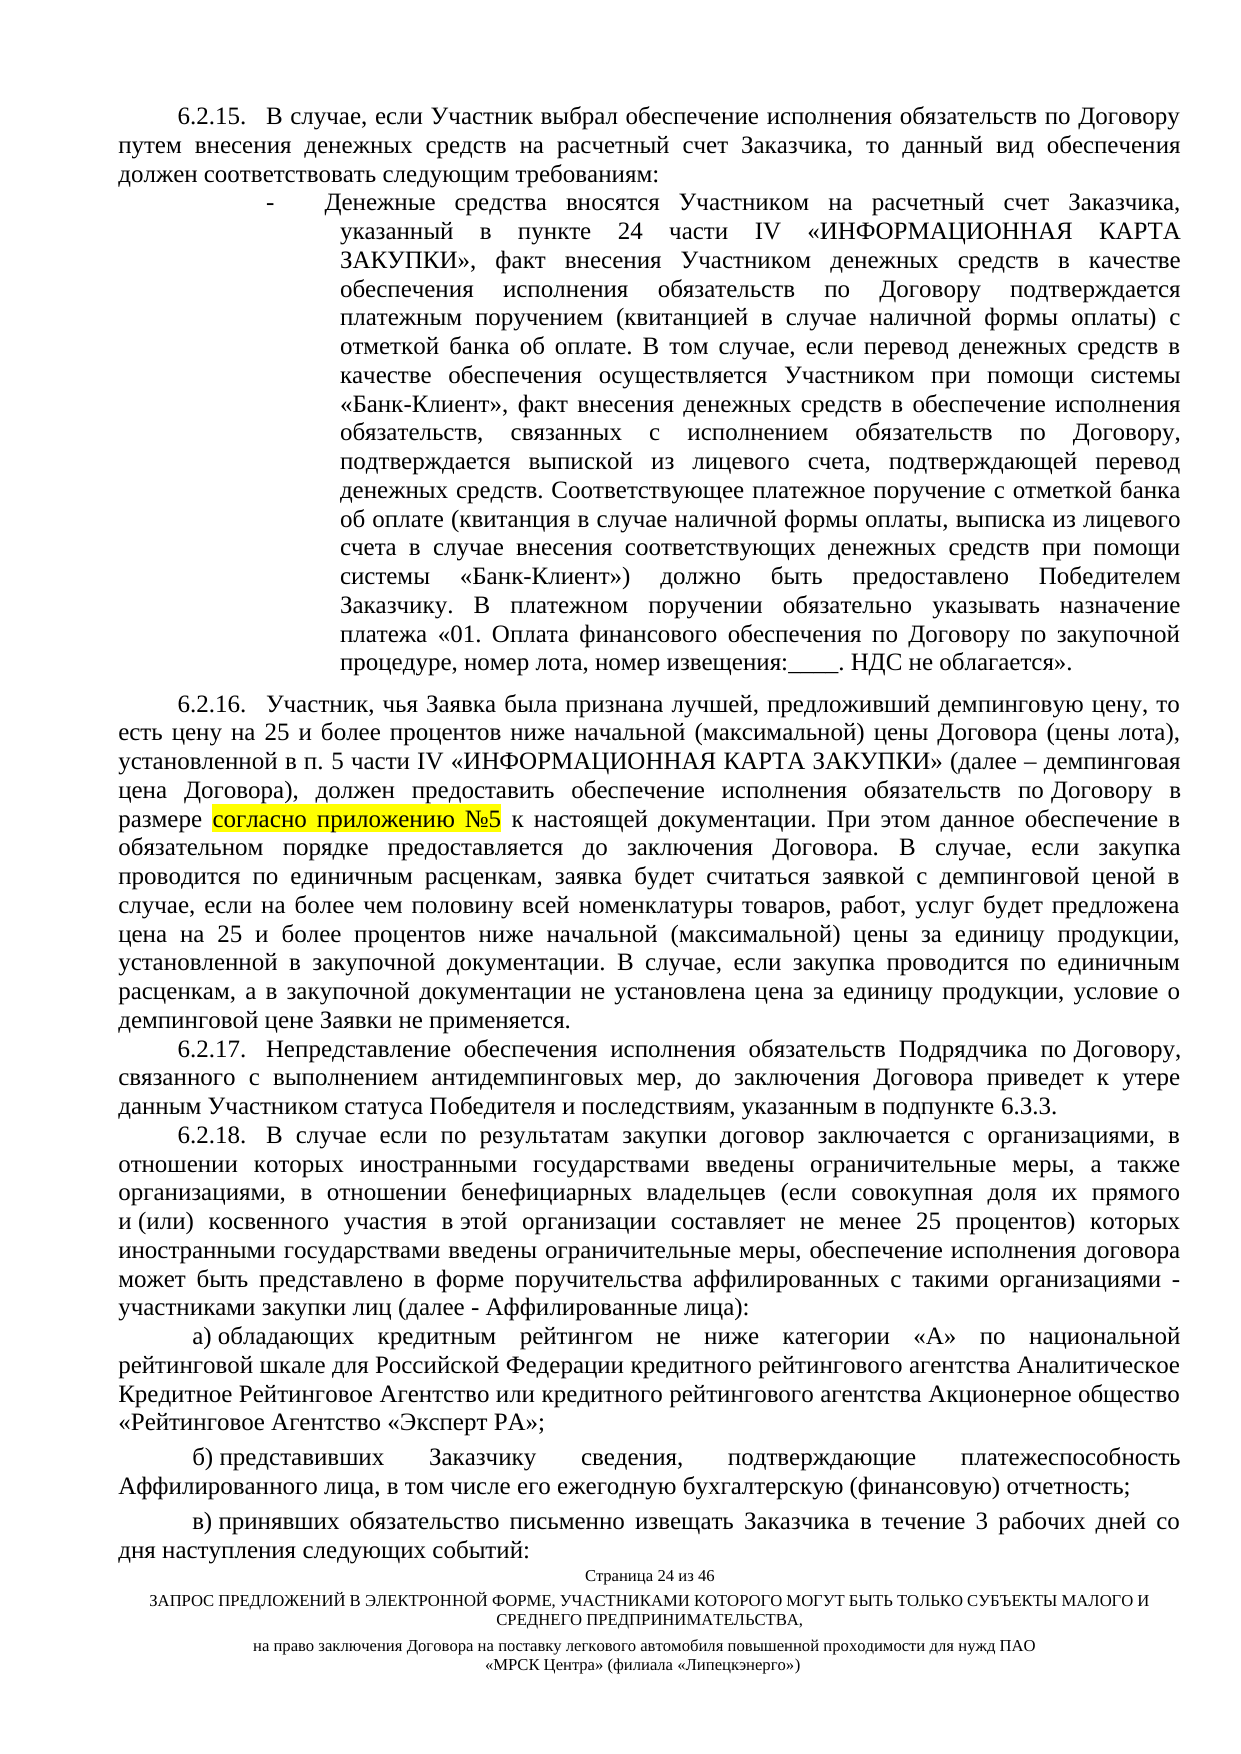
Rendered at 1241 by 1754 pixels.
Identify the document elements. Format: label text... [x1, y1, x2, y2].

text в) принявших обязательство письменно извещать Заказчика в течение 3 рабочих дней со дня наступления следующих событий: [118, 1506, 1181, 1564]
subtitle Непредставление обеспечения исполнения обязательств Подрядчика по Договору, связанного с выполнением антидемпинговых мер, до заключения Договора приведет к утере данным Участником статуса Победителя и последствиям, указанным в подпункте 6.3.3. [118, 1034, 1181, 1120]
text а) обладающих кредитным рейтингом не ниже категории «А» по национальной рейтинговой шкале для Российской Федерации кредитного рейтингового агентства Аналитическое Кредитное Рейтинговое Агентство или кредитного рейтингового агентства Акционерное общество «Рейтинговое Агентство «Эксперт РА»; [118, 1321, 1181, 1436]
subtitle В случае если по результатам закупки договор заключается с организациями, в отношении которых иностранными государствами введены ограничительные меры, а также организациями, в отношении бенефициарных владельцев (если совокупная доля их прямого и (или) косвенного участия в этой организации составляет не менее 25 процентов) которых иностранными государствами введены ограничительные меры, обеспечение исполнения договора может быть представлено в форме поручительства аффилированных с такими организациями - участниками закупки лиц (далее - Аффилированные лица): [118, 1120, 1181, 1321]
text б) представивших Заказчику сведения, подтверждающие платежеспособность Аффилированного лица, в том числе его ежегодную бухгалтерскую (финансовую) отчетность; [118, 1442, 1181, 1500]
subtitle Участник, чья Заявка была признана лучшей, предложивший демпинговую цену, то есть цену на 25 и более процентов ниже начальной (максимальной) цены Договора (цены лота), установленной в п. 5 части IV «ИНФОРМАЦИОННАЯ КАРТА ЗАКУПКИ» (далее – демпинговая цена Договора), должен предоставить обеспечение исполнения обязательств по Договору в размере согласно приложению №5 к настоящей документации. При этом данное обеспечение в обязательном порядке предоставляется до заключения Договора. В случае, если закупка проводится по единичным расценкам, заявка будет считаться заявкой с демпинговой ценой в случае, если на более чем половину всей номенклатуры товаров, работ, услуг будет предложена цена на 25 и более процентов ниже начальной (максимальной) цены за единицу продукции, установленной в закупочной документации. В случае, если закупка проводится по единичным расценкам, а в закупочной документации не установлена цена за единицу продукции, условие о демпинговой цене Заявки не применяется. [118, 689, 1181, 1034]
subtitle В случае, если Участник выбрал обеспечение исполнения обязательств по Договору путем внесения денежных средств на расчетный счет Заказчика, то данный вид обеспечения должен соответствовать следующим требованиям: [118, 101, 1181, 187]
list Денежные средства вносятся Участником на расчетный счет Заказчика, указанный в пункте 24 части IV «ИНФОРМАЦИОННАЯ КАРТА ЗАКУПКИ», факт внесения Участником денежных средств в качестве обеспечения исполнения обязательств по Договору подтверждается платежным поручением (квитанцией в случае наличной формы оплаты) с отметкой банка об оплате. В том случае, если перевод денежных средств в качестве обеспечения осуществляется Участником при помощи системы «Банк-Клиент», факт внесения денежных средств в обеспечение исполнения обязательств, связанных с исполнением обязательств по Договору, подтверждается выпиской из лицевого счета, подтверждающей перевод денежных средств. Соответствующее платежное поручение с отметкой банка об оплате (квитанция в случае наличной формы оплаты, выписка из лицевого счета в случае внесения соответствующих денежных средств при помощи системы «Банк-Клиент») должно быть предоставлено Победителем Заказчику. В платежном поручении обязательно указывать назначение платежа «01. Оплата финансового обеспечения по Договору по закупочной процедуре, номер лота, номер извещения:____. НДС не облагается». [266, 187, 1181, 676]
